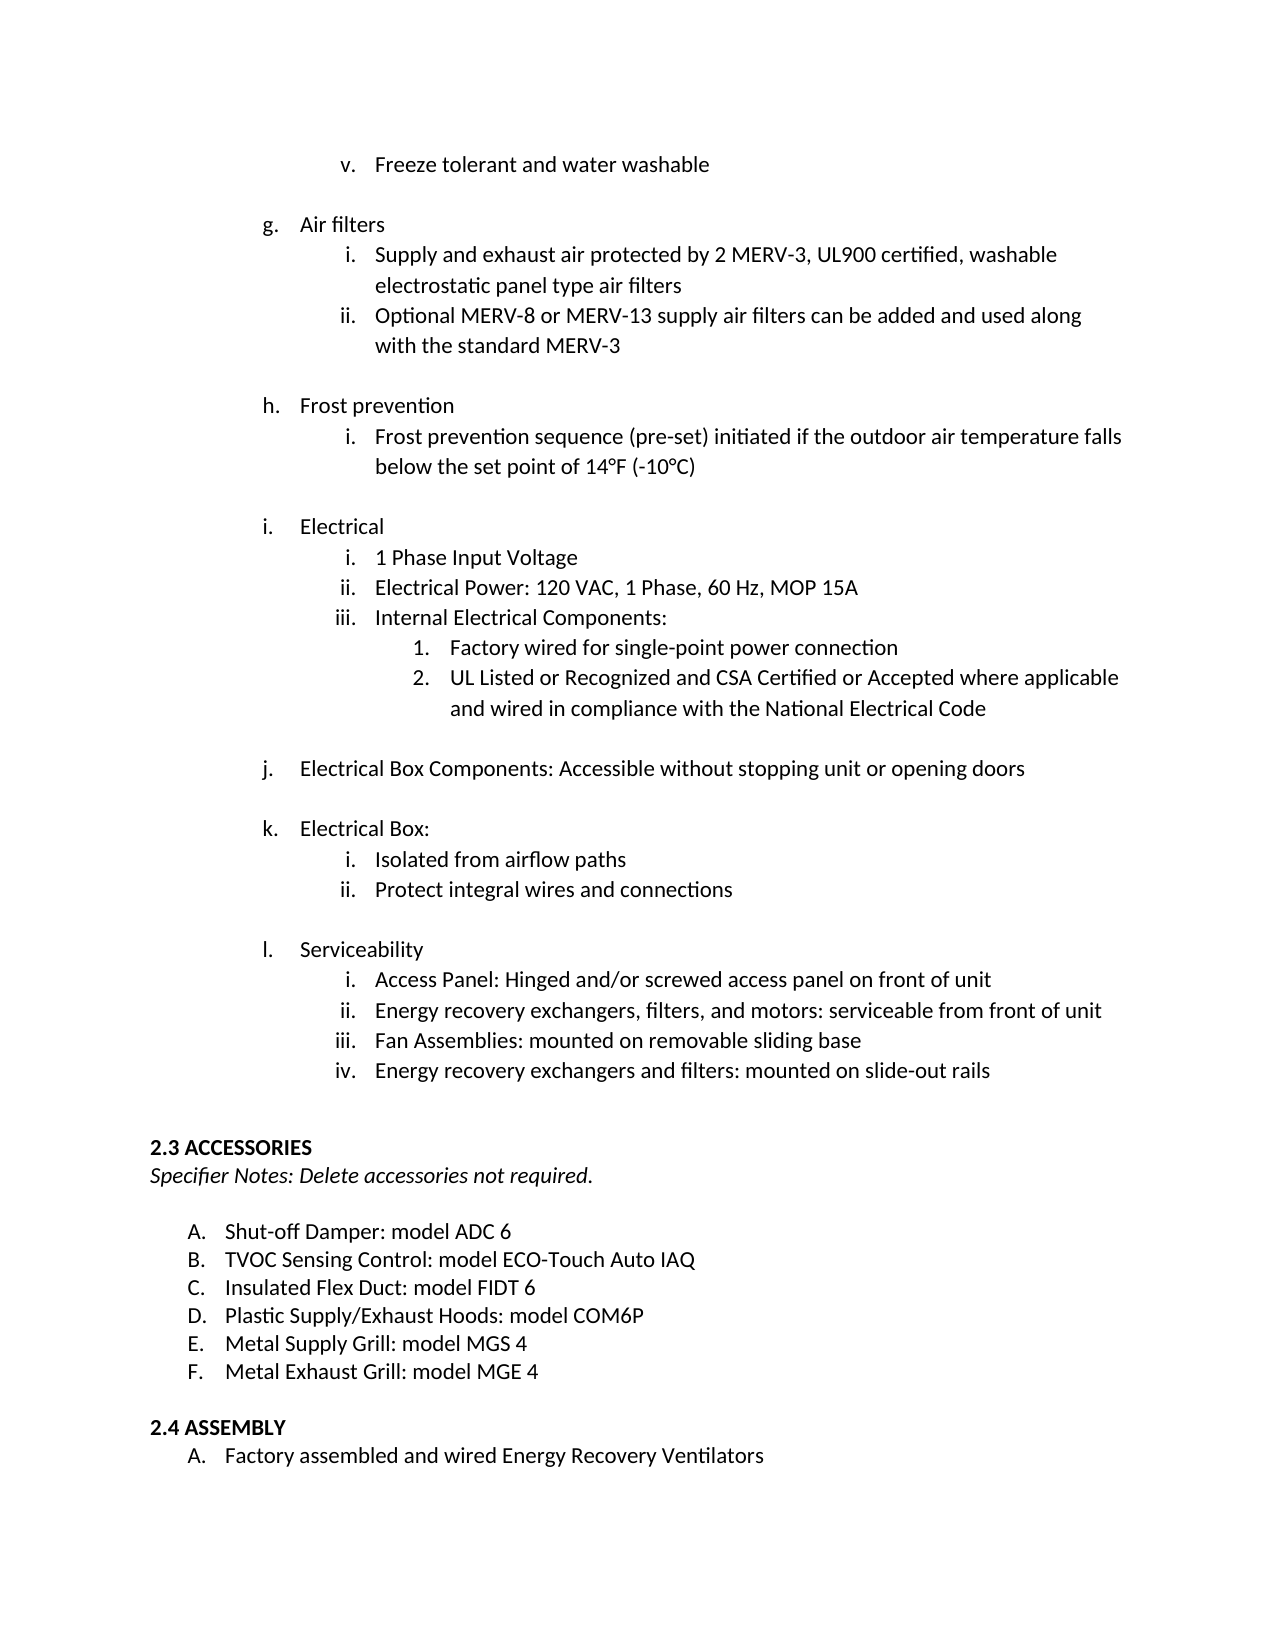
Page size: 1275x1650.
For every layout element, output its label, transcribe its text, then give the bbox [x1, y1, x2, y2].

list Fan Assemblies: mounted on removable sliding base [356, 1026, 1125, 1054]
list Factory wired for single-point power connection [412, 633, 1125, 661]
list Insulated Flex Duct: model FIDT 6 [187, 1273, 1125, 1301]
text 2.4 ASSEMBLY [150, 1386, 1125, 1442]
list UL Listed or Recognized and CSA Certified or Accepted where applicable and wired in compliance with the National Electrical Code [412, 663, 1125, 722]
list Electrical [262, 512, 1125, 541]
list Air filters [262, 210, 1125, 238]
list Energy recovery exchangers and filters: mounted on slide-out rails [356, 1056, 1125, 1114]
text 2.3 ACCESSORIES Specifier Notes: Delete accessories not required. [150, 1133, 1125, 1217]
list Shut-off Damper: model ADC 6 [187, 1217, 1125, 1245]
list Metal Supply Grill: model MGS 4 [187, 1329, 1125, 1357]
list Frost prevention [262, 392, 1125, 420]
list Plastic Supply/Exhaust Hoods: model COM6P [187, 1301, 1125, 1329]
list Supply and exhaust air protected by 2 MERV-3, UL900 certified, washable electrostatic panel type air filters [356, 241, 1125, 299]
list Optional MERV-8 or MERV-13 supply air filters can be added and used along with the standard MERV-3 [356, 301, 1125, 359]
list Protect integral wires and connections [356, 875, 1125, 903]
list Electrical Box Components: Accessible without stopping unit or opening doors [262, 754, 1125, 782]
list Internal Electrical Components: [356, 603, 1125, 631]
list Factory assembled and wired Energy Recovery Ventilators [187, 1442, 1125, 1469]
list Access Panel: Hinged and/or screwed access panel on front of unit [356, 966, 1125, 994]
list 1 Phase Input Voltage [356, 543, 1125, 571]
list Frost prevention sequence (pre-set) initiated if the outdoor air temperature falls below the set point of 14°F (-10°C) [356, 422, 1125, 480]
list Serviceability [262, 935, 1125, 963]
list Electrical Power: 120 VAC, 1 Phase, 60 Hz, MOP 15A [356, 573, 1125, 601]
list Electrical Box: [262, 814, 1125, 843]
list Isolated from airflow paths [356, 845, 1125, 873]
list Freeze tolerant and water washable [356, 150, 1125, 178]
list Metal Exhaust Grill: model MGE 4 [187, 1357, 1125, 1386]
list Energy recovery exchangers, filters, and motors: serviceable from front of unit [356, 996, 1125, 1024]
list TVOC Sensing Control: model ECO-Touch Auto IAQ [187, 1245, 1125, 1273]
